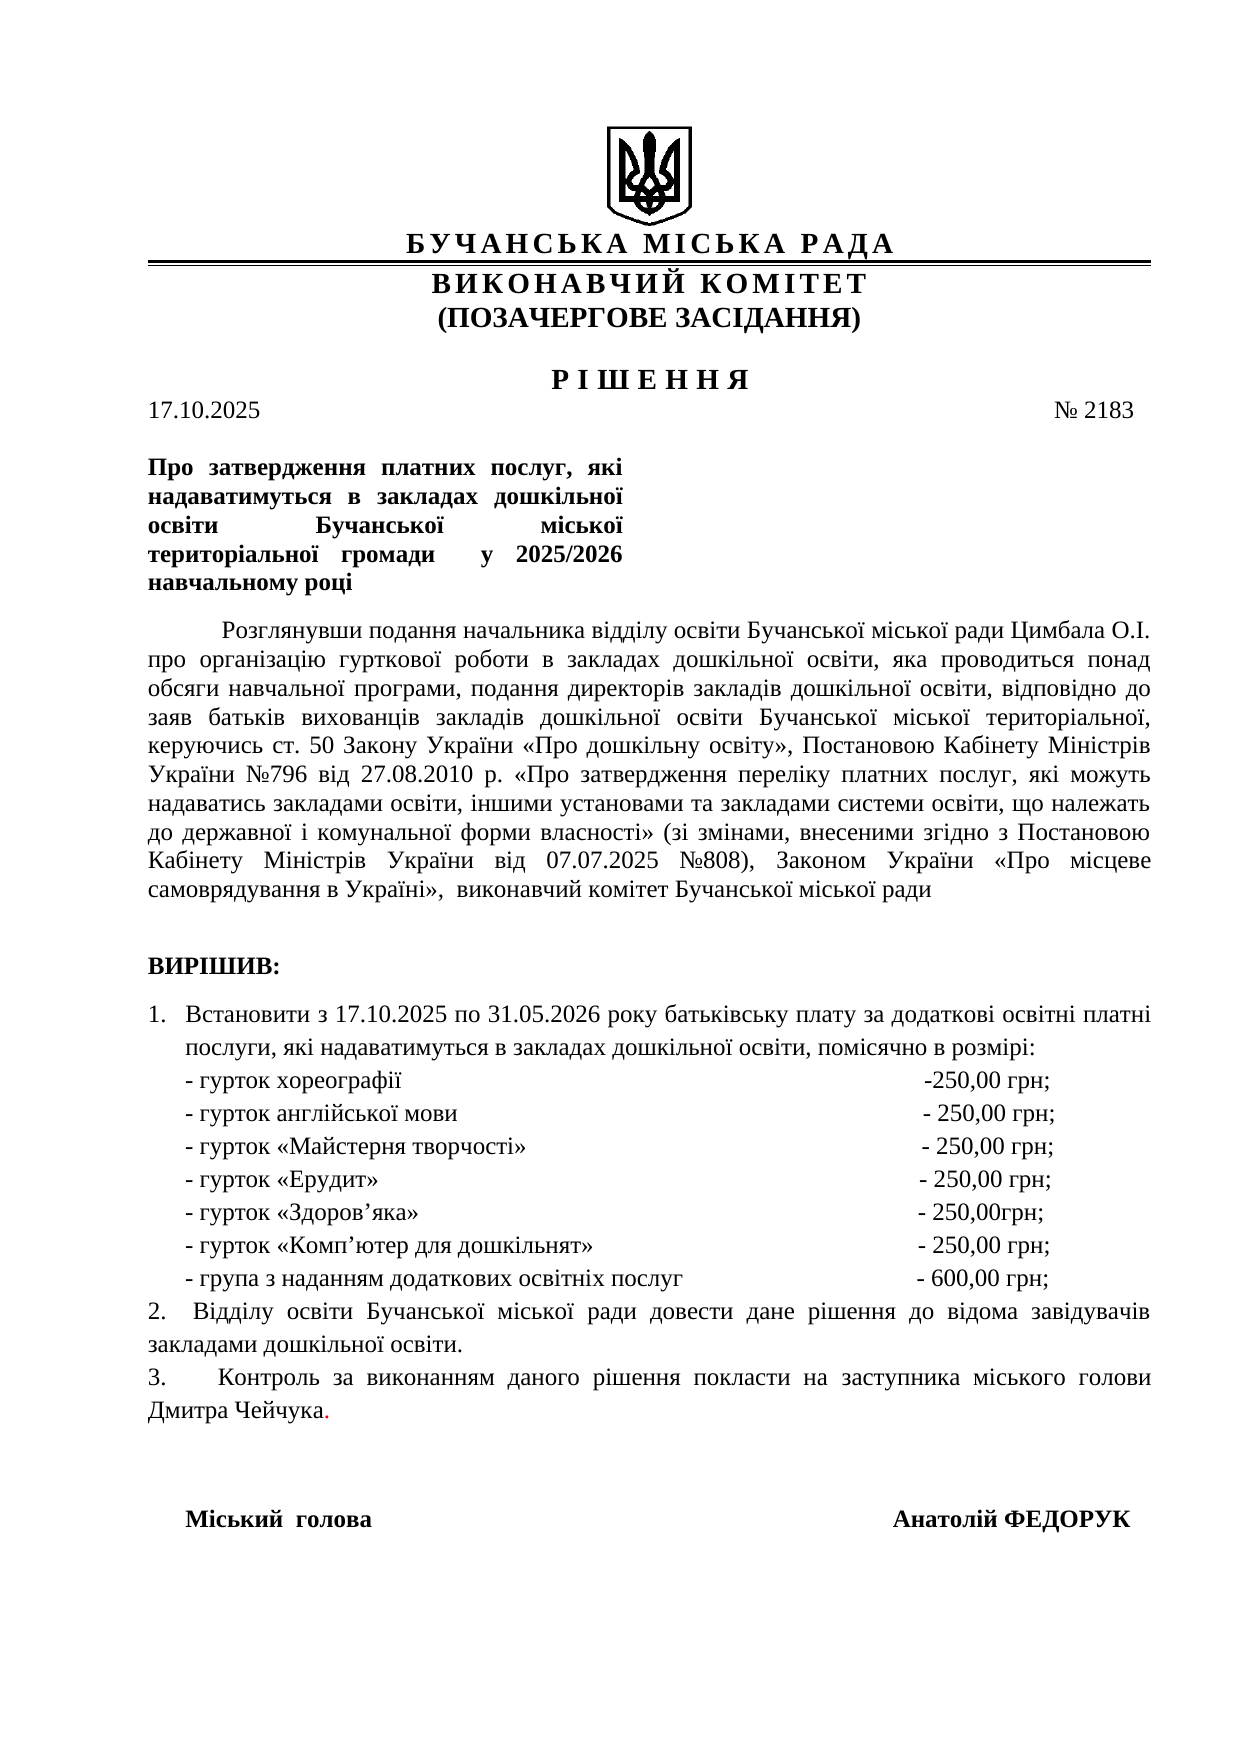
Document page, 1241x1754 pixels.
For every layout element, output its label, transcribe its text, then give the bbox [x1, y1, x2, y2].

text 3. Контроль за виконанням даного рішення покласти на заступника міського голови Дмитра Чейчука. [148, 1362, 1152, 1424]
list Встановити з 17.10.2025 по 31.05.2026 року батьківську плату за додаткові освітні платні послуги, які надаватимуться в закладах дошкільної освіти, помісячно в розмірі: [148, 999, 1152, 1060]
text Міський голова Анатолій ФЕДОРУК [148, 1504, 1152, 1533]
text - група з наданням додаткових освітніх послуг - 600,00 грн; [148, 1263, 1152, 1292]
text - гурток «Майстерня творчості» - 250,00 грн; [148, 1131, 1152, 1159]
text 17.10.2025 № 2183 [148, 396, 1152, 424]
text - гурток «Комп’ютер для дошкільнят» - 250,00 грн; [148, 1230, 1152, 1258]
text РІШЕННЯ [148, 362, 1152, 396]
text Про затвердження платних послуг, які надаватимуться в закладах дошкільної освіти Бучанської міської територіальної громади у 2025/2026 навчальному році [148, 452, 622, 596]
text - гурток хореографії -250,00 грн; [148, 1065, 1152, 1093]
text БУЧАНСЬКА МІСЬКА РАДА [148, 226, 1152, 260]
table_header ВИКОНАВЧИЙ КОМІТЕТ (ПОЗАЧЕРГОВЕ ЗАСІДАННЯ) [148, 266, 1151, 362]
picture [605, 125, 694, 227]
text - гурток «Здоров’яка» - 250,00грн; [148, 1197, 1152, 1226]
text - гурток «Ерудит» - 250,00 грн; [148, 1164, 1152, 1192]
text 2. Відділу освіти Бучанської міської ради довести дане рішення до відома завідувачів закладами дошкільної освіти. [148, 1296, 1152, 1358]
text ВИРІШИВ: [148, 951, 1152, 979]
text Розглянувши подання начальника відділу освіти Бучанської міської ради Цимбала О.І. про організацію гурткової роботи в закладах дошкільної освіти, яка проводиться понад обсяги навчальної програми, подання директорів закладів дошкільної освіти, відповідно до заяв батьків вихованців закладів дошкільної освіти Бучанської міської територіальної, керуючись ст. 50 Закону України «Про дошкільну освіту», Постановою Кабінету Міністрів України №796 від 27.08.2010 р. «Про затвердження переліку платних послуг, які можуть надаватись закладами освіти, іншими установами та закладами системи освіти, що належать до державної і комунальної форми власності» (зі змінами, внесеними згідно з Постановою Кабінету Міністрів України від 07.07.2025 №808), Законом України «Про місцеве самоврядування в Україні», виконавчий комітет Бучанської міської ради [148, 615, 1152, 903]
text - гурток англійської мови - 250,00 грн; [148, 1098, 1152, 1126]
